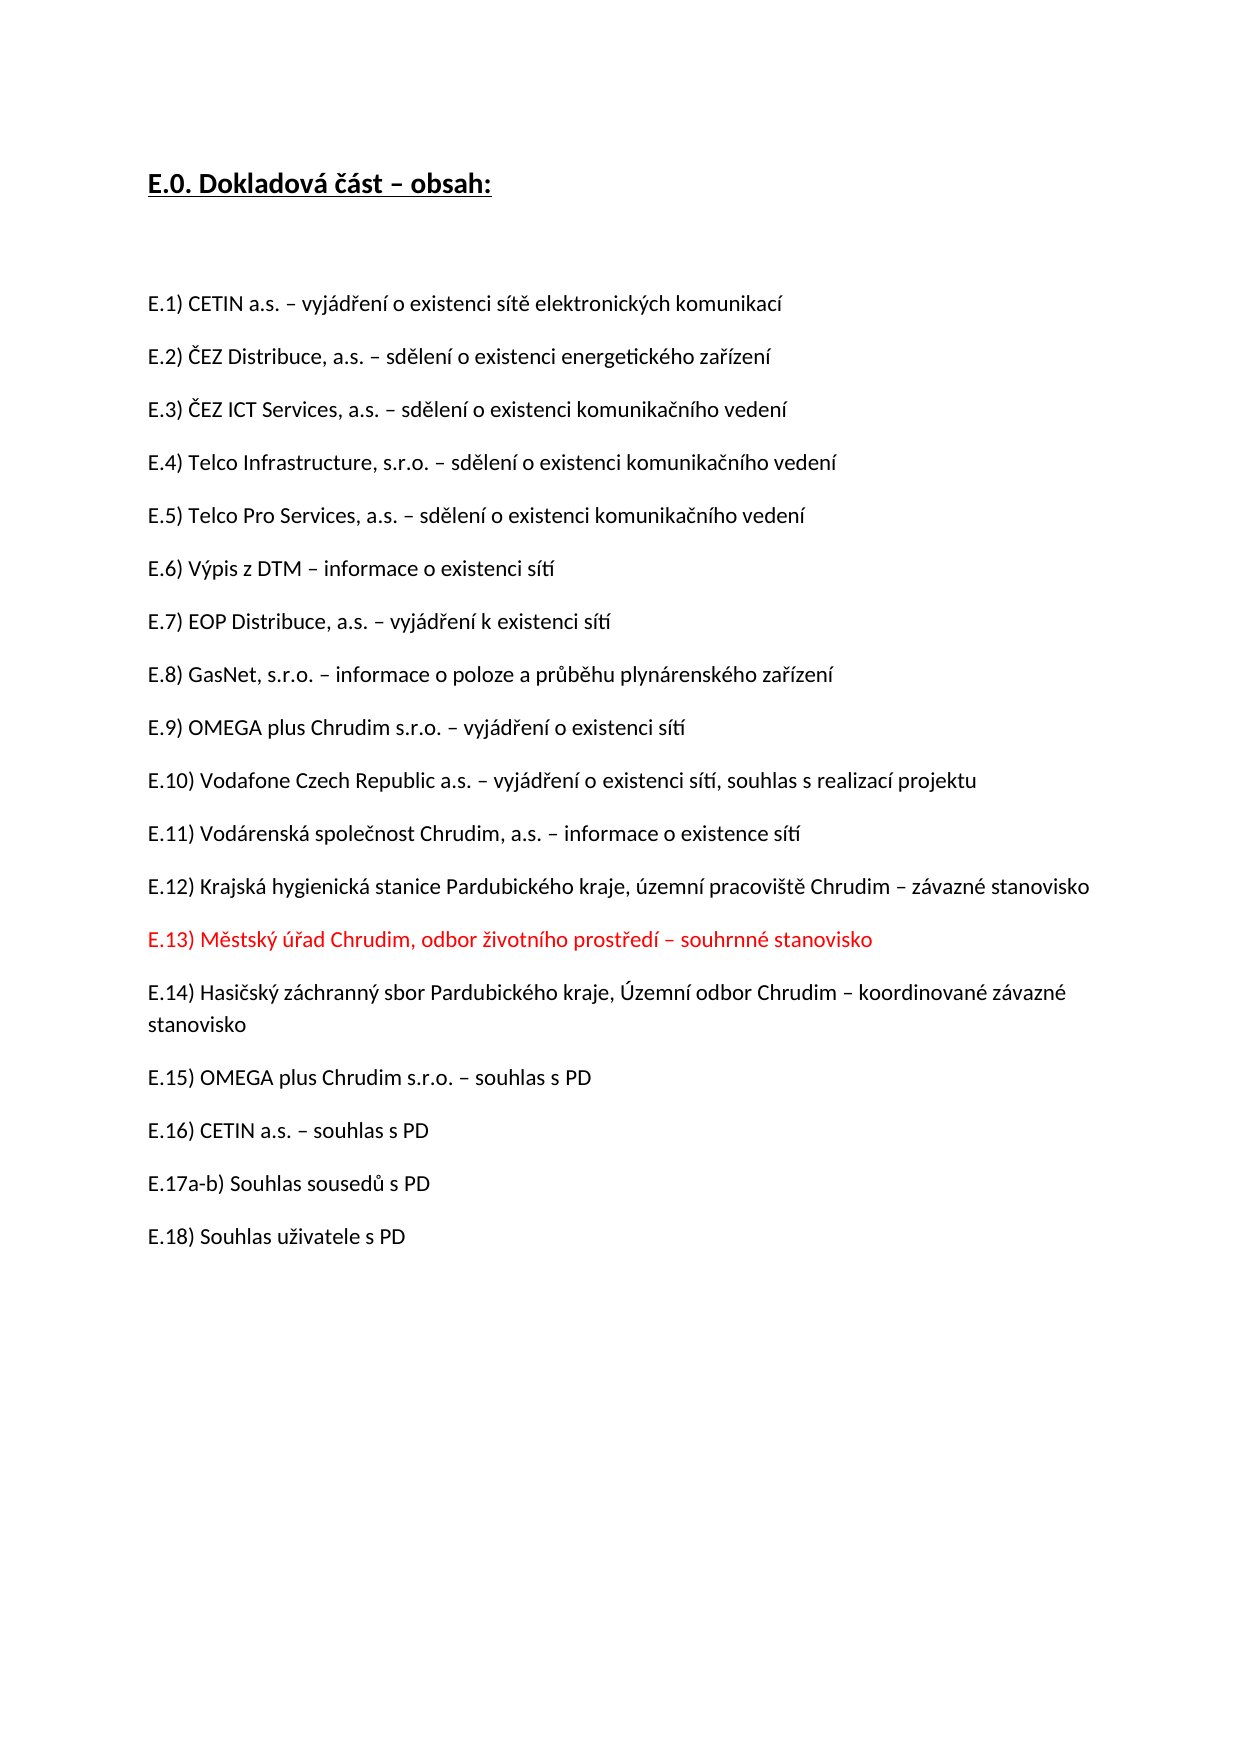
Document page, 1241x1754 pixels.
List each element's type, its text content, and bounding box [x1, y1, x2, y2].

text E.0. Dokladová část – obsah: [148, 165, 1093, 201]
text E.14) Hasičský záchranný sbor Pardubického kraje, Územní odbor Chrudim – koordinované závazné stanovisko [148, 978, 1093, 1038]
text E.18) Souhlas uživatele s PD [148, 1222, 1093, 1250]
text E.8) GasNet, s.r.o. – informace o poloze a průběhu plynárenského zařízení [148, 660, 1093, 688]
text E.16) CETIN a.s. – souhlas s PD [148, 1116, 1093, 1144]
text E.6) Výpis z DTM – informace o existenci sítí [148, 554, 1093, 582]
text E.4) Telco Infrastructure, s.r.o. – sdělení o existenci komunikačního vedení [148, 448, 1093, 476]
text E.15) OMEGA plus Chrudim s.r.o. – souhlas s PD [148, 1063, 1093, 1091]
text E.3) ČEZ ICT Services, a.s. – sdělení o existenci komunikačního vedení [148, 395, 1093, 423]
text E.1) CETIN a.s. – vyjádření o existenci sítě elektronických komunikací [148, 289, 1093, 317]
text E.9) OMEGA plus Chrudim s.r.o. – vyjádření o existenci sítí [148, 713, 1093, 741]
text E.11) Vodárenská společnost Chrudim, a.s. – informace o existence sítí [148, 819, 1093, 847]
text E.17a-b) Souhlas sousedů s PD [148, 1169, 1093, 1197]
text E.7) EOP Distribuce, a.s. – vyjádření k existenci sítí [148, 607, 1093, 635]
text E.2) ČEZ Distribuce, a.s. – sdělení o existenci energetického zařízení [148, 342, 1093, 370]
text E.5) Telco Pro Services, a.s. – sdělení o existenci komunikačního vedení [148, 501, 1093, 529]
text E.12) Krajská hygienická stanice Pardubického kraje, územní pracoviště Chrudim – závazné stanovisko [148, 872, 1093, 900]
text E.10) Vodafone Czech Republic a.s. – vyjádření o existenci sítí, souhlas s realizací projektu [148, 766, 1093, 794]
text E.13) Městský úřad Chrudim, odbor životního prostředí – souhrnné stanovisko [148, 925, 1093, 953]
